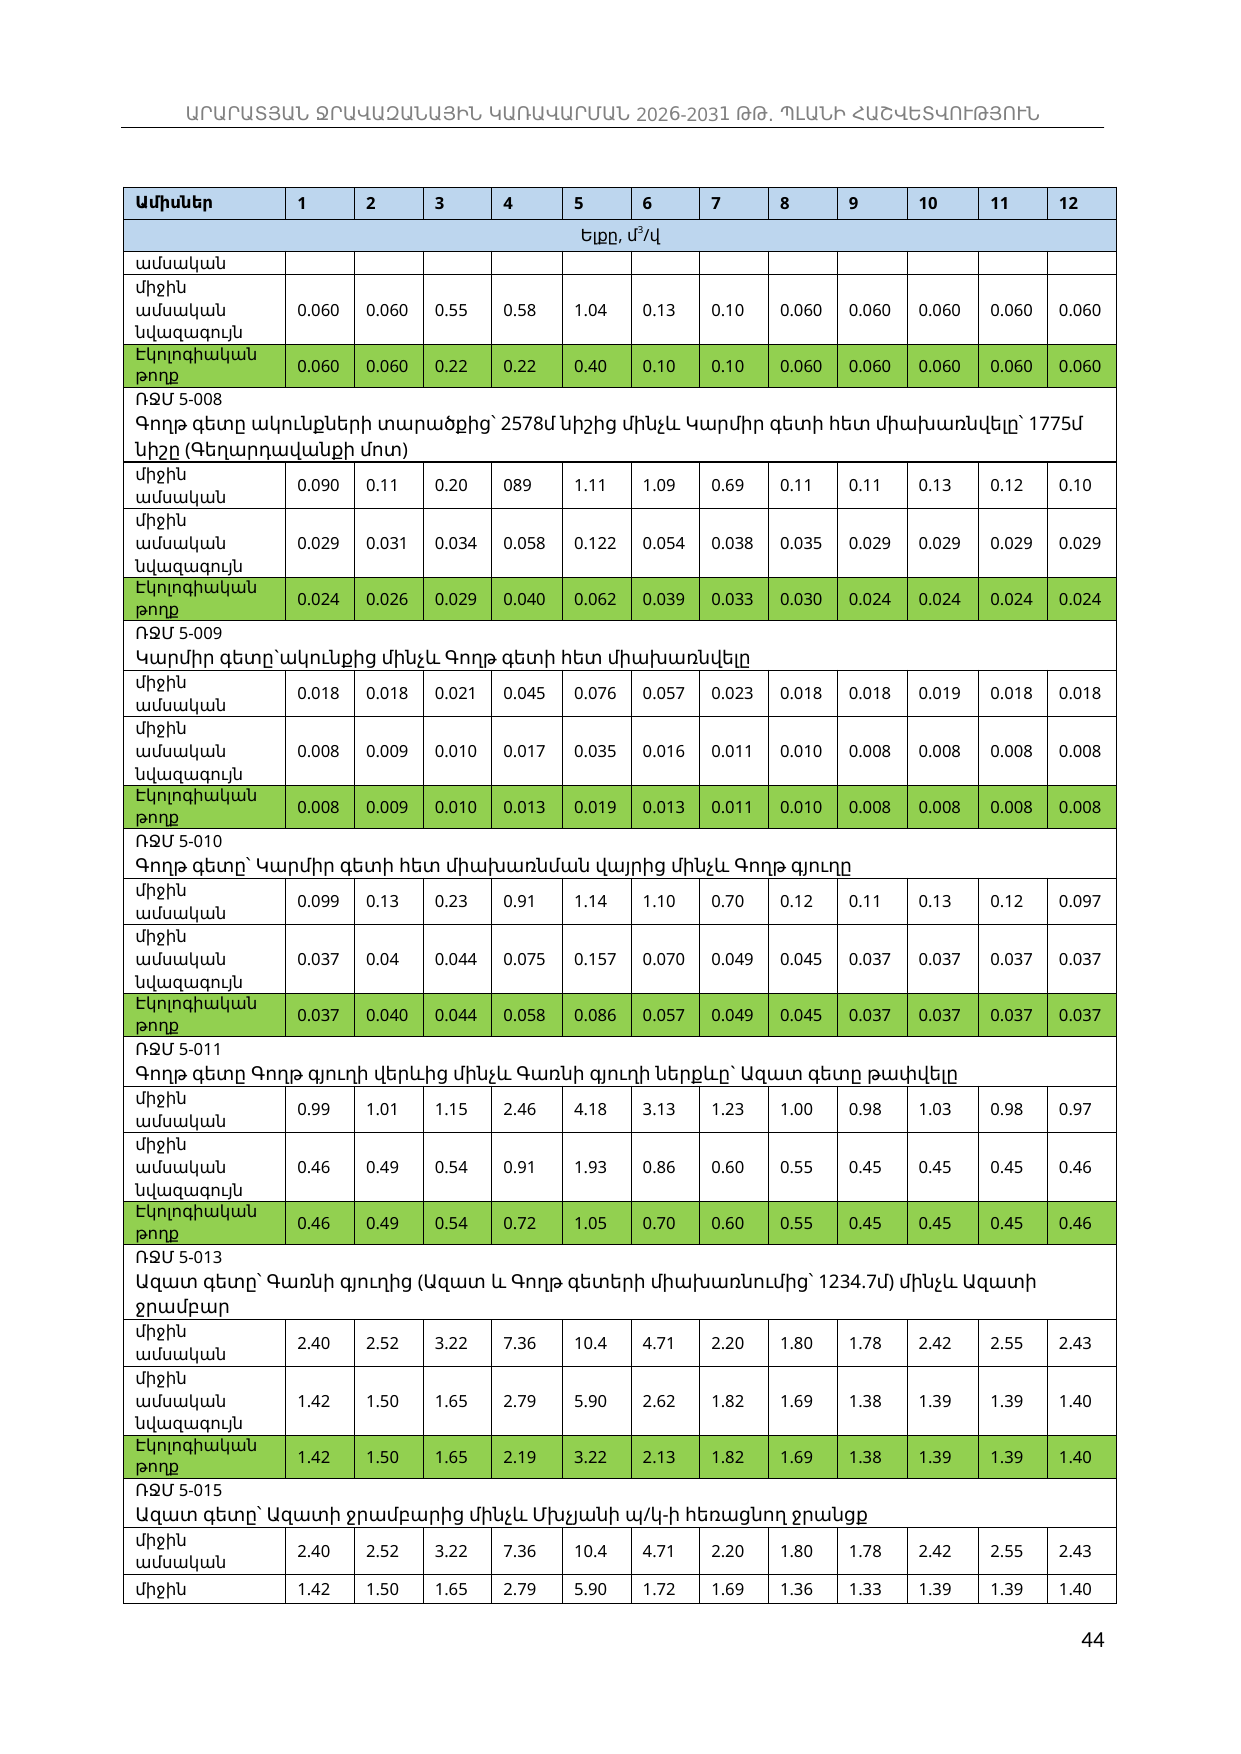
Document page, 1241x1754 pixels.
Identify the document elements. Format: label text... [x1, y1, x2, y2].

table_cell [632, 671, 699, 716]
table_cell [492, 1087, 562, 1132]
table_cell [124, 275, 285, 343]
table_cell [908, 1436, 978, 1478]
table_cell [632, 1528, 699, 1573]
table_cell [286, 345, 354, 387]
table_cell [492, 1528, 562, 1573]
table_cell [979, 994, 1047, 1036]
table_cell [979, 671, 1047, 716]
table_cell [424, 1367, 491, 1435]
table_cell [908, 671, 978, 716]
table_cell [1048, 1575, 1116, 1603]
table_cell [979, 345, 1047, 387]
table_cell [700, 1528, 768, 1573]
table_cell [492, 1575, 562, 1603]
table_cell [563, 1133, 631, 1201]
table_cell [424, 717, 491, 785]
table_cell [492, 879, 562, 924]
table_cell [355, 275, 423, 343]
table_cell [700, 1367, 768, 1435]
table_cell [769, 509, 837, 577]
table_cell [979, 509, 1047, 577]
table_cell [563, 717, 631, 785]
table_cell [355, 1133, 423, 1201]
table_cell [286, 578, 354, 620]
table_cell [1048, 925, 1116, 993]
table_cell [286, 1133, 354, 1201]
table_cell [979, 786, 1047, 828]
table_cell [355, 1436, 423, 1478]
table_header 5 [563, 188, 631, 219]
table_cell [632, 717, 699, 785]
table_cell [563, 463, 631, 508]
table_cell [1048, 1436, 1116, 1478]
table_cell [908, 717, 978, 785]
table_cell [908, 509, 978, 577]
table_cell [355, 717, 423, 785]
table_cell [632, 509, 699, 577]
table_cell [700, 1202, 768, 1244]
table_header 6 [632, 188, 699, 219]
table_cell Ելքը, մ3/վ [124, 220, 1116, 251]
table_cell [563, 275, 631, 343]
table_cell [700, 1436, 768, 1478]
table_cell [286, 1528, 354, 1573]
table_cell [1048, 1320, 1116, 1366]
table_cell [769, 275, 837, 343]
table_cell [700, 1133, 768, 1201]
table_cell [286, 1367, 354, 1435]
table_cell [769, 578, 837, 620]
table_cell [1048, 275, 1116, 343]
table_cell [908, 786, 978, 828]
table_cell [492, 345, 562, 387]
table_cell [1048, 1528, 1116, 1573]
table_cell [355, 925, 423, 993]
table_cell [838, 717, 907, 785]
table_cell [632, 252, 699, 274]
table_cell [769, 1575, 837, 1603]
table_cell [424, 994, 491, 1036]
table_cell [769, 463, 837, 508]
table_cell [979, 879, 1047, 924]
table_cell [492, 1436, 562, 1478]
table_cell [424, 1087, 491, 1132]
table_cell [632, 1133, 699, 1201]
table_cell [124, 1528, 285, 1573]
table_header 11 [979, 188, 1047, 219]
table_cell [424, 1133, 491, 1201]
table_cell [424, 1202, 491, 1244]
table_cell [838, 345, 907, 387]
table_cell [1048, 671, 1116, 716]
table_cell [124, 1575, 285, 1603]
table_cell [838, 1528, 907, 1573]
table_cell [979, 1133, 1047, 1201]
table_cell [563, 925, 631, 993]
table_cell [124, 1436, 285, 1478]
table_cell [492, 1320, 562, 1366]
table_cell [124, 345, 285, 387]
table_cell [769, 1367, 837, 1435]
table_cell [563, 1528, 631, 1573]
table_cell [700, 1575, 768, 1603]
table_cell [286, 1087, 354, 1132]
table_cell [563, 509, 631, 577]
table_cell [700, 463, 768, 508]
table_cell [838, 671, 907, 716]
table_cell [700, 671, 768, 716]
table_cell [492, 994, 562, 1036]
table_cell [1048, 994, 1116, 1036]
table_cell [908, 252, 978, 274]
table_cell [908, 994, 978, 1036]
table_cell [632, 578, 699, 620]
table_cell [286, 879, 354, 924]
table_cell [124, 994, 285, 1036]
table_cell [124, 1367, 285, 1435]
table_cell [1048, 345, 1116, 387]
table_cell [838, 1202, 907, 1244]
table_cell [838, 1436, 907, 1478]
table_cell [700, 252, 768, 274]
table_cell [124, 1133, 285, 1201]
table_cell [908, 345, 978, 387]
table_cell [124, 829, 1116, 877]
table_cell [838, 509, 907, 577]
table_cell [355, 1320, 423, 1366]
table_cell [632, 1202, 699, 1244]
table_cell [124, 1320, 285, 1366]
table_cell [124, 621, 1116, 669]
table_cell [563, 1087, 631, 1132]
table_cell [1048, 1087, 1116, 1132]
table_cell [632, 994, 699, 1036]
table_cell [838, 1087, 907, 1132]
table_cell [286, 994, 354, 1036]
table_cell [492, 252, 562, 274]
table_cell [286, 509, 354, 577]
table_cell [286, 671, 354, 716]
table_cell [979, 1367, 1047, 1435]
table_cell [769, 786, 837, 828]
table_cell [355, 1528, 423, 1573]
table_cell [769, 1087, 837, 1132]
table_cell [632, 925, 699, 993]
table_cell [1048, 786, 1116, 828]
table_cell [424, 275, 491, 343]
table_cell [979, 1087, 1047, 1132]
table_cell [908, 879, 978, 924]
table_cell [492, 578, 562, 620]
table_header 10 [908, 188, 978, 219]
table_header 8 [769, 188, 837, 219]
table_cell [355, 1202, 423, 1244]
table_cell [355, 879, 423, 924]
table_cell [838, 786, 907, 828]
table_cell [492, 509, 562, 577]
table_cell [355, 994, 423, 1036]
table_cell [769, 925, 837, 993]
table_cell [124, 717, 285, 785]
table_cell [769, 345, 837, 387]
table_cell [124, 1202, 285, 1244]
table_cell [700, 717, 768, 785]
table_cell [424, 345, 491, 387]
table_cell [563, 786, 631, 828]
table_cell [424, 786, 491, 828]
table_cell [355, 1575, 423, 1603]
table_header 2 [355, 188, 423, 219]
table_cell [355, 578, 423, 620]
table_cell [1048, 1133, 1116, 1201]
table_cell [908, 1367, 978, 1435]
table_header 1 [286, 188, 354, 219]
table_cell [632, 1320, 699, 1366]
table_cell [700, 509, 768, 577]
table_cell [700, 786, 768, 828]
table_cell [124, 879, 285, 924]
table_header Ամիսներ [124, 188, 285, 219]
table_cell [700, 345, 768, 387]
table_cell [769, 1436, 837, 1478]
table_header 9 [838, 188, 907, 219]
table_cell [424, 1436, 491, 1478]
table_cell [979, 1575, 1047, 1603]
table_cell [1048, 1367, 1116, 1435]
table_header 12 [1048, 188, 1116, 219]
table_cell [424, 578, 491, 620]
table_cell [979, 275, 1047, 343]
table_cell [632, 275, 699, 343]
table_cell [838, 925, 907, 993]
table_header 3 [424, 188, 491, 219]
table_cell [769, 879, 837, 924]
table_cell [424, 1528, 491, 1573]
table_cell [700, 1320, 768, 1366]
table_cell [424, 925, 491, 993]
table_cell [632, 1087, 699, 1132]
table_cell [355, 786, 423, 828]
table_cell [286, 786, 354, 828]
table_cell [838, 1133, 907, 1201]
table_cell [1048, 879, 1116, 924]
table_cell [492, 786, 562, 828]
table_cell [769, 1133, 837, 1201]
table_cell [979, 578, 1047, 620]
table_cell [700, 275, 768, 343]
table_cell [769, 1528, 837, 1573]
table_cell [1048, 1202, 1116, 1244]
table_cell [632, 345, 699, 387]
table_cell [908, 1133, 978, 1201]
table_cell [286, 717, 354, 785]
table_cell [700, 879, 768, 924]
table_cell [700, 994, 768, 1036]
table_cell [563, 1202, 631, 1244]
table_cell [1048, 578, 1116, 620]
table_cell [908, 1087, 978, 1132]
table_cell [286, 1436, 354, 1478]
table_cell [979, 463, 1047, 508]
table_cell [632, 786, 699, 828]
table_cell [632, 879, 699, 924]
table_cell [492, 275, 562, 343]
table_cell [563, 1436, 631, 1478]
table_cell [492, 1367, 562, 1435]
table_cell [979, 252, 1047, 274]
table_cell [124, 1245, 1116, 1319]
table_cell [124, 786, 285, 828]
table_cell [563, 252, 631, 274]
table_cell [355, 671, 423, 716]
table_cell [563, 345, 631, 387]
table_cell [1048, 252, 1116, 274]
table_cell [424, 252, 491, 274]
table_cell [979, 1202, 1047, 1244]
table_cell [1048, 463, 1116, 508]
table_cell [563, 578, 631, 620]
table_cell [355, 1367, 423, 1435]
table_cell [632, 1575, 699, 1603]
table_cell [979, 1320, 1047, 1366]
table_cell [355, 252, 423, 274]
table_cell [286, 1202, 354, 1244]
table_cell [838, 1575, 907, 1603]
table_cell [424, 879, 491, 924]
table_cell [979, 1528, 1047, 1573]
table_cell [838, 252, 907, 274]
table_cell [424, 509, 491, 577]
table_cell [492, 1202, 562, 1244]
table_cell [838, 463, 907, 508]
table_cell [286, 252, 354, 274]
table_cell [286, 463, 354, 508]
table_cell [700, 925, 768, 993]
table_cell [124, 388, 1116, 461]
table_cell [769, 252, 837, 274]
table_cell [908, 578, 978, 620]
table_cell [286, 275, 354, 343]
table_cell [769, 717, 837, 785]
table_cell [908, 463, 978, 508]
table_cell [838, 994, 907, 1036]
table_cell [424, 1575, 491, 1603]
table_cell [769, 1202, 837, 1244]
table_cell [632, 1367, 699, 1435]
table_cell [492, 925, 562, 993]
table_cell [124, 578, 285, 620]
table_header 4 [492, 188, 562, 219]
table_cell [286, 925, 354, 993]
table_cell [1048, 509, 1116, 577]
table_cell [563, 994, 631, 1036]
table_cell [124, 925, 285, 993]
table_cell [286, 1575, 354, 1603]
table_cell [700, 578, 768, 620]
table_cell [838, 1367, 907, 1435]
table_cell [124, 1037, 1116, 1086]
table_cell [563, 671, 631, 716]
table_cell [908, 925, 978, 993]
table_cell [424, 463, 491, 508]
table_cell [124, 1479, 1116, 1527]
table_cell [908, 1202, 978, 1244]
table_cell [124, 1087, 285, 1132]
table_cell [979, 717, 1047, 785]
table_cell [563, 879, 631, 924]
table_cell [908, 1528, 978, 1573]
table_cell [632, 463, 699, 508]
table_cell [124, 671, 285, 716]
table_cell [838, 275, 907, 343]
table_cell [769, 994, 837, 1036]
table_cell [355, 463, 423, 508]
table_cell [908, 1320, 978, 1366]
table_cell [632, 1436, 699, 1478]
table_header 7 [700, 188, 768, 219]
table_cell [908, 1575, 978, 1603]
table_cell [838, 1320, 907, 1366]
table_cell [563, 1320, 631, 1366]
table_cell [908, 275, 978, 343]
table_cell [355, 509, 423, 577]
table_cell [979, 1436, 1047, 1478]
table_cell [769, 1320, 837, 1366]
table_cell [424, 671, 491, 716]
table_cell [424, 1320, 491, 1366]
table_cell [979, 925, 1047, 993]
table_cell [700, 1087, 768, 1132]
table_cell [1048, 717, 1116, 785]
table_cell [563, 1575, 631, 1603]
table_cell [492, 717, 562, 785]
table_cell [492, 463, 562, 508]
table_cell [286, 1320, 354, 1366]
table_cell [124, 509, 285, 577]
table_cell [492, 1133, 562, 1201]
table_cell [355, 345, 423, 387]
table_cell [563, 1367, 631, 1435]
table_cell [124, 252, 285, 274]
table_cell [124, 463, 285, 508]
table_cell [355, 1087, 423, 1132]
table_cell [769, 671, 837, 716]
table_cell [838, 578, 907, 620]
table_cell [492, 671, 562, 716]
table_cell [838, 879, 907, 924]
